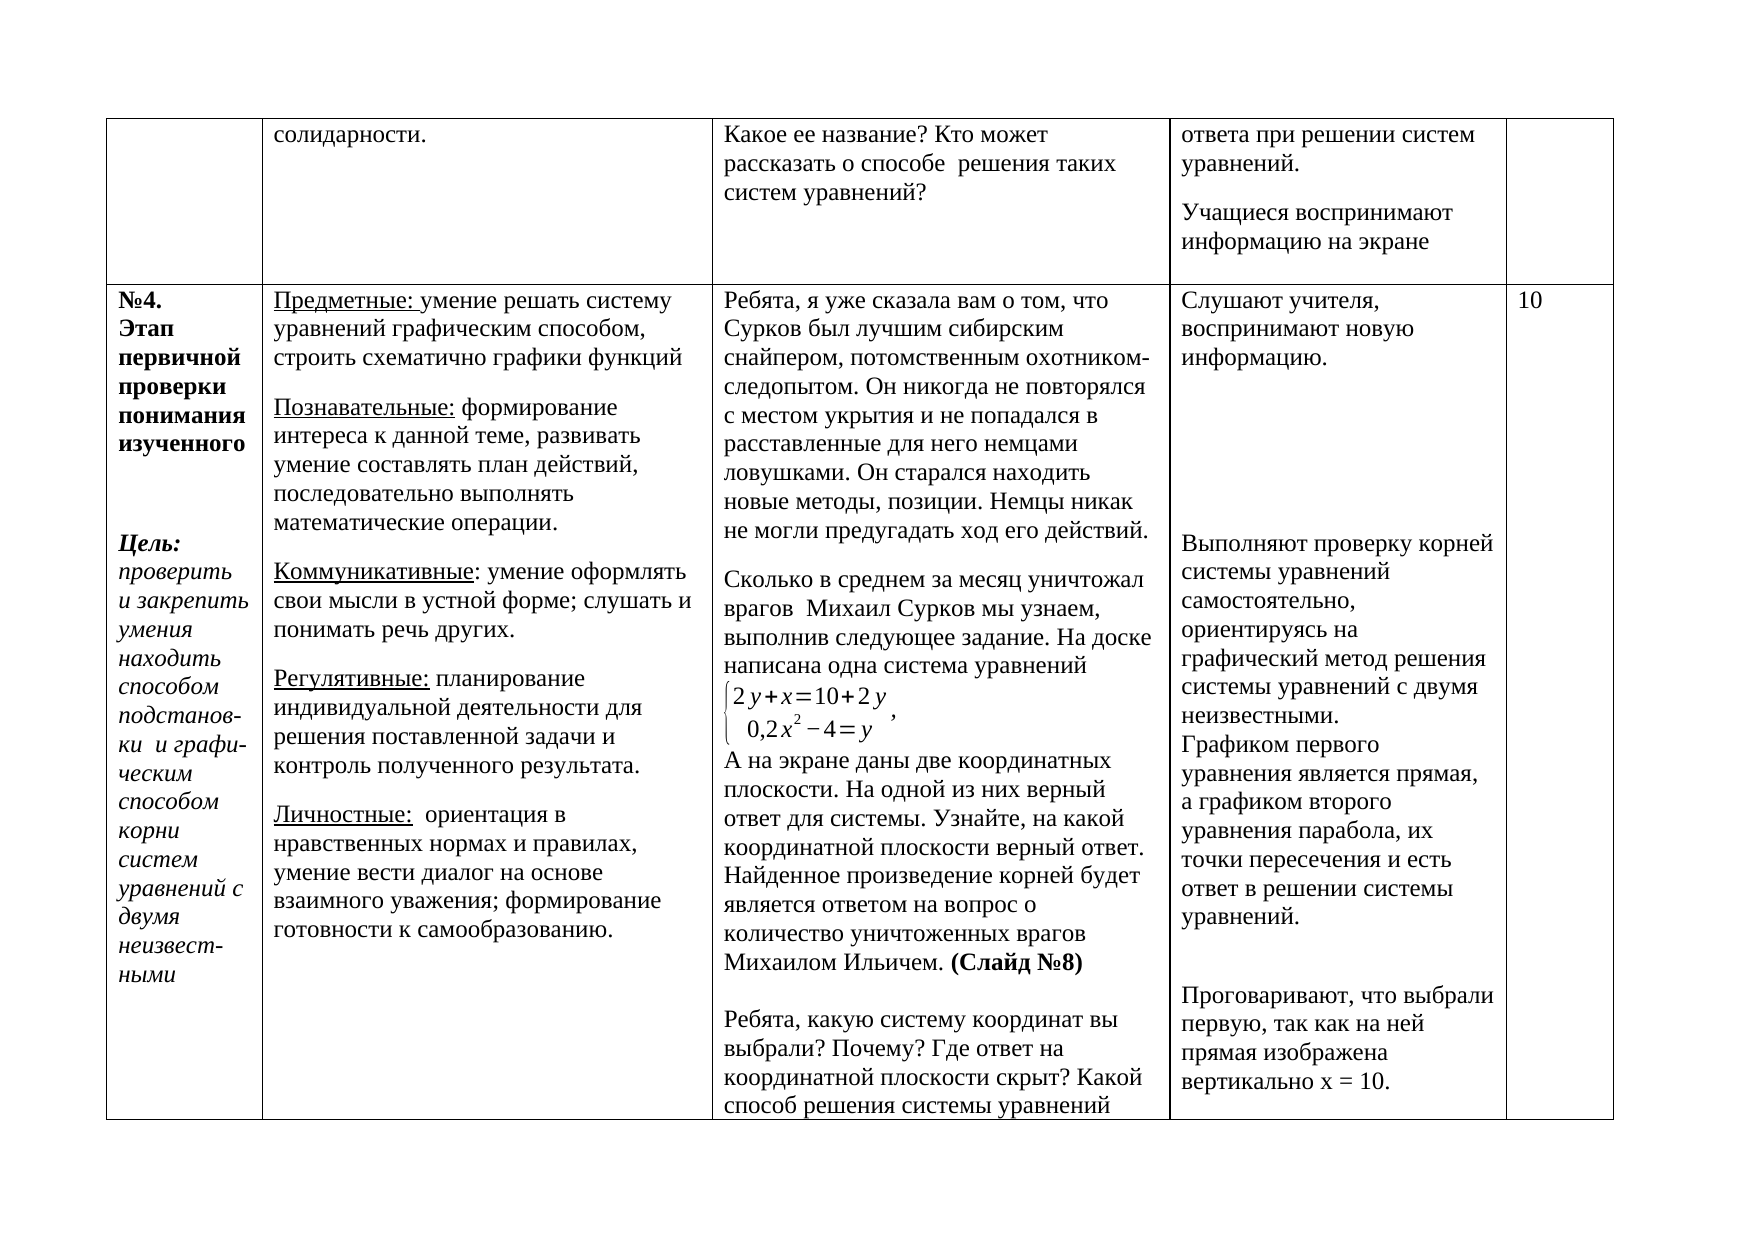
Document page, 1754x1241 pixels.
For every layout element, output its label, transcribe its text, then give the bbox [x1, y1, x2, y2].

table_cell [1171, 285, 1506, 1119]
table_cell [713, 285, 1169, 1119]
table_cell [263, 285, 712, 1119]
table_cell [107, 119, 262, 284]
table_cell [713, 119, 1169, 284]
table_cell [107, 285, 262, 1119]
table_cell 8 [1507, 119, 1613, 284]
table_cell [263, 119, 712, 284]
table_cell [1171, 119, 1506, 284]
table_cell 10 [1507, 285, 1613, 1119]
